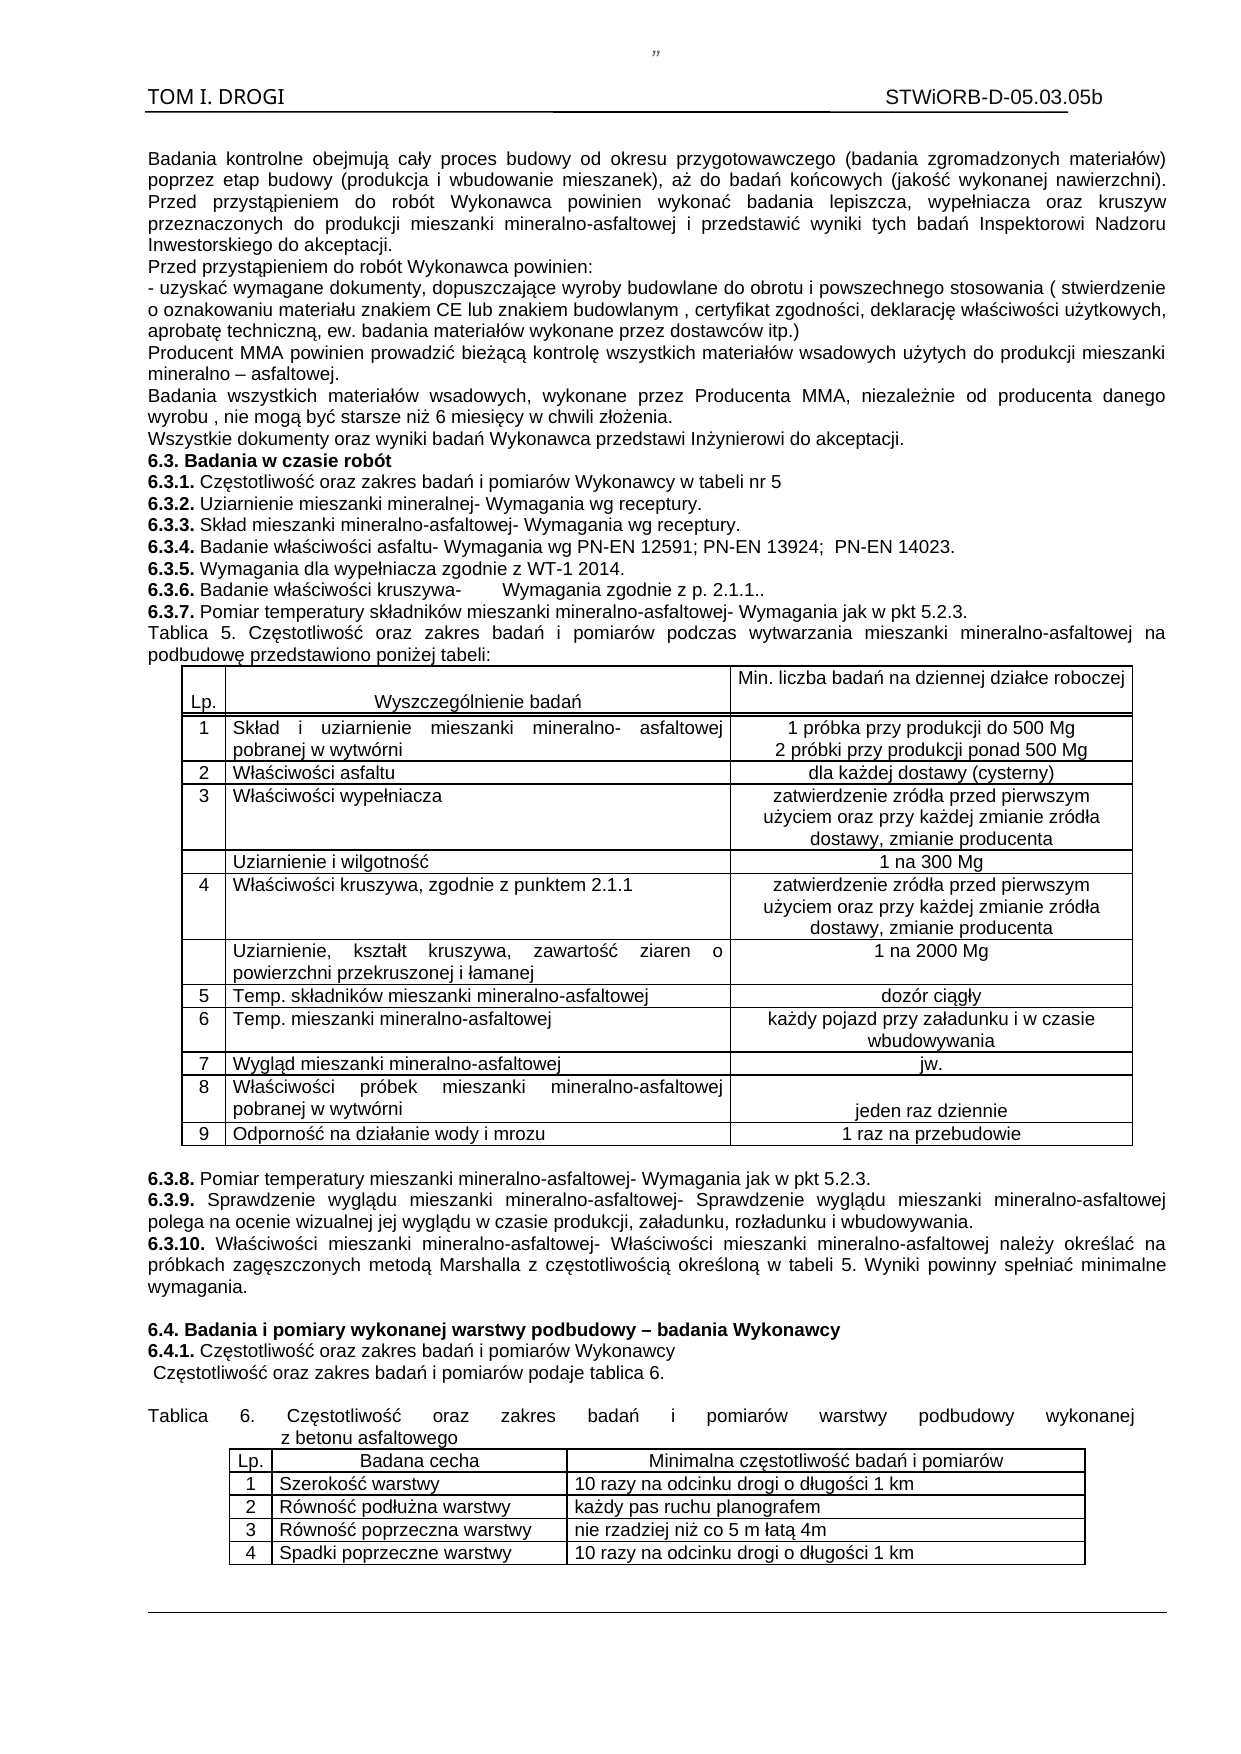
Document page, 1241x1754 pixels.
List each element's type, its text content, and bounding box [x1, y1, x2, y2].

table_cell Szerokość warstwy [273, 1473, 566, 1494]
table_cell jw. [731, 1053, 1132, 1074]
table_cell Właściwości kruszywa, zgodnie z punktem 2.1.1 [226, 874, 730, 939]
table_cell 10 razy na odcinku drogi o długości 1 km [568, 1542, 1084, 1564]
table_cell Właściwości asfaltu [226, 762, 730, 783]
table_cell zatwierdzenie zródła przed pierwszym użyciem oraz przy każdej zmianie zródła dostawy, zmianie producenta [731, 874, 1132, 939]
table_cell 2 [183, 762, 225, 783]
text 6.3.10. Właściwości mieszanki mineralno-asfaltowej- Właściwości mieszanki mineralno-asfaltowej należy określać na próbkach zagęszczonych metodą Marshalla z częstotliwością określoną w tabeli 5. Wyniki powinny spełniać minimalne wymagania. [148, 1232, 1167, 1297]
table_header Min. liczba badań na dziennej działce roboczej [731, 667, 1132, 712]
text 6.3.9. Sprawdzenie wyglądu mieszanki mineralno-asfaltowej- Sprawdzenie wyglądu mieszanki mineralno-asfaltowej polega na ocenie wizualnej jej wyglądu w czasie produkcji, załadunku, rozładunku i wbudowywania. [148, 1189, 1167, 1232]
text 6.3.8. Pomiar temperatury mieszanki mineralno-asfaltowej- Wymagania jak w pkt 5.2.3. [148, 1168, 1167, 1189]
table_cell Właściwości próbek mieszanki mineralno-asfaltowej pobranej w wytwórni [226, 1076, 730, 1121]
table_cell każdy pojazd przy załadunku i w czasie wbudowywania [731, 1008, 1132, 1051]
text 6.3.4. Badanie właściwości asfaltu- Wymagania wg PN-EN 12591; PN-EN 13924; PN-EN 14023. [148, 536, 1167, 557]
text 6.3.5. Wymagania dla wypełniacza zgodnie z WT-1 2014. [148, 557, 1167, 579]
table_cell Właściwości wypełniacza [226, 785, 730, 849]
table_cell Wygląd mieszanki mineralno-asfaltowej [226, 1053, 730, 1074]
text 6.3.2. Uziarnienie mieszanki mineralnej- Wymagania wg receptury. [148, 493, 1167, 514]
table_cell Temp. składników mieszanki mineralno-asfaltowej [226, 985, 730, 1007]
table_cell Równość poprzeczna warstwy [273, 1519, 566, 1541]
table_cell Skład i uziarnienie mieszanki mineralno- asfaltowej pobranej w wytwórni [226, 717, 730, 760]
table_cell Uziarnienie, kształt kruszywa, zawartość ziaren o powierzchni przekruszonej i łamanej [226, 940, 730, 983]
list 6.4. Badania i pomiary wykonanej warstwy podbudowy – badania Wykonawcy [148, 1319, 1167, 1340]
text 6.3.6. Badanie właściwości kruszywa- Wymagania zgodnie z p. 2.1.1.. [148, 579, 1167, 600]
table_cell zatwierdzenie zródła przed pierwszym użyciem oraz przy każdej zmianie zródła dostawy, zmianie producenta [731, 785, 1132, 849]
text 6.3.1. Częstotliwość oraz zakres badań i pomiarów Wykonawcy w tabeli nr 5 [148, 471, 1167, 493]
table_cell Uziarnienie i wilgotność [226, 851, 730, 872]
table_cell 2 [230, 1496, 271, 1517]
table_cell 3 [183, 785, 225, 849]
table_cell 1 na 300 Mg [731, 851, 1132, 872]
table_cell [183, 940, 225, 983]
text Badania kontrolne obejmują cały proces budowy od okresu przygotowawczego (badania zgromadzonych materiałów) poprzez etap budowy (produkcja i wbudowanie mieszanek), aż do badań końcowych (jakość wykonanej nawierzchni). Przed przystąpieniem do robót Wykonawca powinien wykonać badania lepiszcza, wypełniacza oraz kruszyw przeznaczonych do produkcji mieszanki mineralno-asfaltowej i przedstawić wyniki tych badań Inspektorowi Nadzoru Inwestorskiego do akceptacji. [148, 148, 1167, 255]
text Producent MMA powinien prowadzić bieżącą kontrolę wszystkich materiałów wsadowych użytych do produkcji mieszanki mineralno – asfaltowej. [148, 342, 1167, 385]
text Przed przystąpieniem do robót Wykonawca powinien: [148, 255, 1167, 277]
list Częstotliwość oraz zakres badań i pomiarów podaje tablica 6. [148, 1362, 1167, 1383]
table_cell Równość podłużna warstwy [273, 1496, 566, 1517]
table_cell 1 próbka przy produkcji do 500 Mg 2 próbki przy produkcji ponad 500 Mg [731, 717, 1132, 760]
table_cell nie rzadziej niż co 5 m łatą 4m [568, 1519, 1084, 1541]
text 6.3.3. Skład mieszanki mineralno-asfaltowej- Wymagania wg receptury. [148, 514, 1167, 536]
table_cell 4 [230, 1542, 271, 1564]
table_cell [183, 851, 225, 872]
table_cell 7 [183, 1053, 225, 1074]
list Tablica 6. Częstotliwość oraz zakres badań i pomiarów warstwy podbudowy wykonanej z betonu asfaltowego [148, 1405, 1167, 1448]
table_header Lp. [183, 667, 225, 712]
text Badania wszystkich materiałów wsadowych, wykonane przez Producenta MMA, niezależnie od producenta danego wyrobu , nie mogą być starsze niż 6 miesięcy w chwili złożenia. [148, 385, 1167, 428]
table_cell 1 [183, 717, 225, 760]
table_cell dla każdej dostawy (cysterny) [731, 762, 1132, 783]
text 6.3. Badania w czasie robót [148, 449, 1167, 471]
table_cell każdy pas ruchu planografem [568, 1496, 1084, 1517]
table_cell 6 [183, 1008, 225, 1051]
table_cell 4 [183, 874, 225, 939]
table_cell 1 na 2000 Mg [731, 940, 1132, 983]
table_cell Temp. mieszanki mineralno-asfaltowej [226, 1008, 730, 1051]
table_header Minimalna częstotliwość badań i pomiarów [568, 1450, 1084, 1471]
table_header Badana cecha [273, 1450, 566, 1471]
table_cell 1 [230, 1473, 271, 1494]
table_cell 3 [230, 1519, 271, 1541]
text - uzyskać wymagane dokumenty, dopuszczające wyroby budowlane do obrotu i powszechnego stosowania ( stwierdzenie o oznakowaniu materiału znakiem CE lub znakiem budowlanym , certyfikat zgodności, deklarację właściwości użytkowych, aprobatę techniczną, ew. badania materiałów wykonane przez dostawców itp.) [148, 277, 1167, 342]
text Tablica 5. Częstotliwość oraz zakres badań i pomiarów podczas wytwarzania mieszanki mineralno-asfaltowej na podbudowę przedstawiono poniżej tabeli: [148, 622, 1167, 665]
table_cell 5 [183, 985, 225, 1007]
text Wszystkie dokumenty oraz wyniki badań Wykonawca przedstawi Inżynierowi do akceptacji. [148, 428, 1167, 449]
table_cell 10 razy na odcinku drogi o długości 1 km [568, 1473, 1084, 1494]
text 6.3.7. Pomiar temperatury składników mieszanki mineralno-asfaltowej- Wymagania jak w pkt 5.2.3. [148, 600, 1167, 622]
table_cell dozór ciągły [731, 985, 1132, 1007]
table_cell Odporność na działanie wody i mrozu [226, 1123, 730, 1144]
table_cell Spadki poprzeczne warstwy [273, 1542, 566, 1564]
table_cell 9 [183, 1123, 225, 1144]
table_cell jeden raz dziennie [731, 1076, 1132, 1121]
table_header Wyszczególnienie badań [226, 667, 730, 712]
table_cell 1 raz na przebudowie [731, 1123, 1132, 1144]
table_header Lp. [230, 1450, 271, 1471]
table_cell 8 [183, 1076, 225, 1121]
list 6.4.1. Częstotliwość oraz zakres badań i pomiarów Wykonawcy [148, 1340, 1167, 1362]
